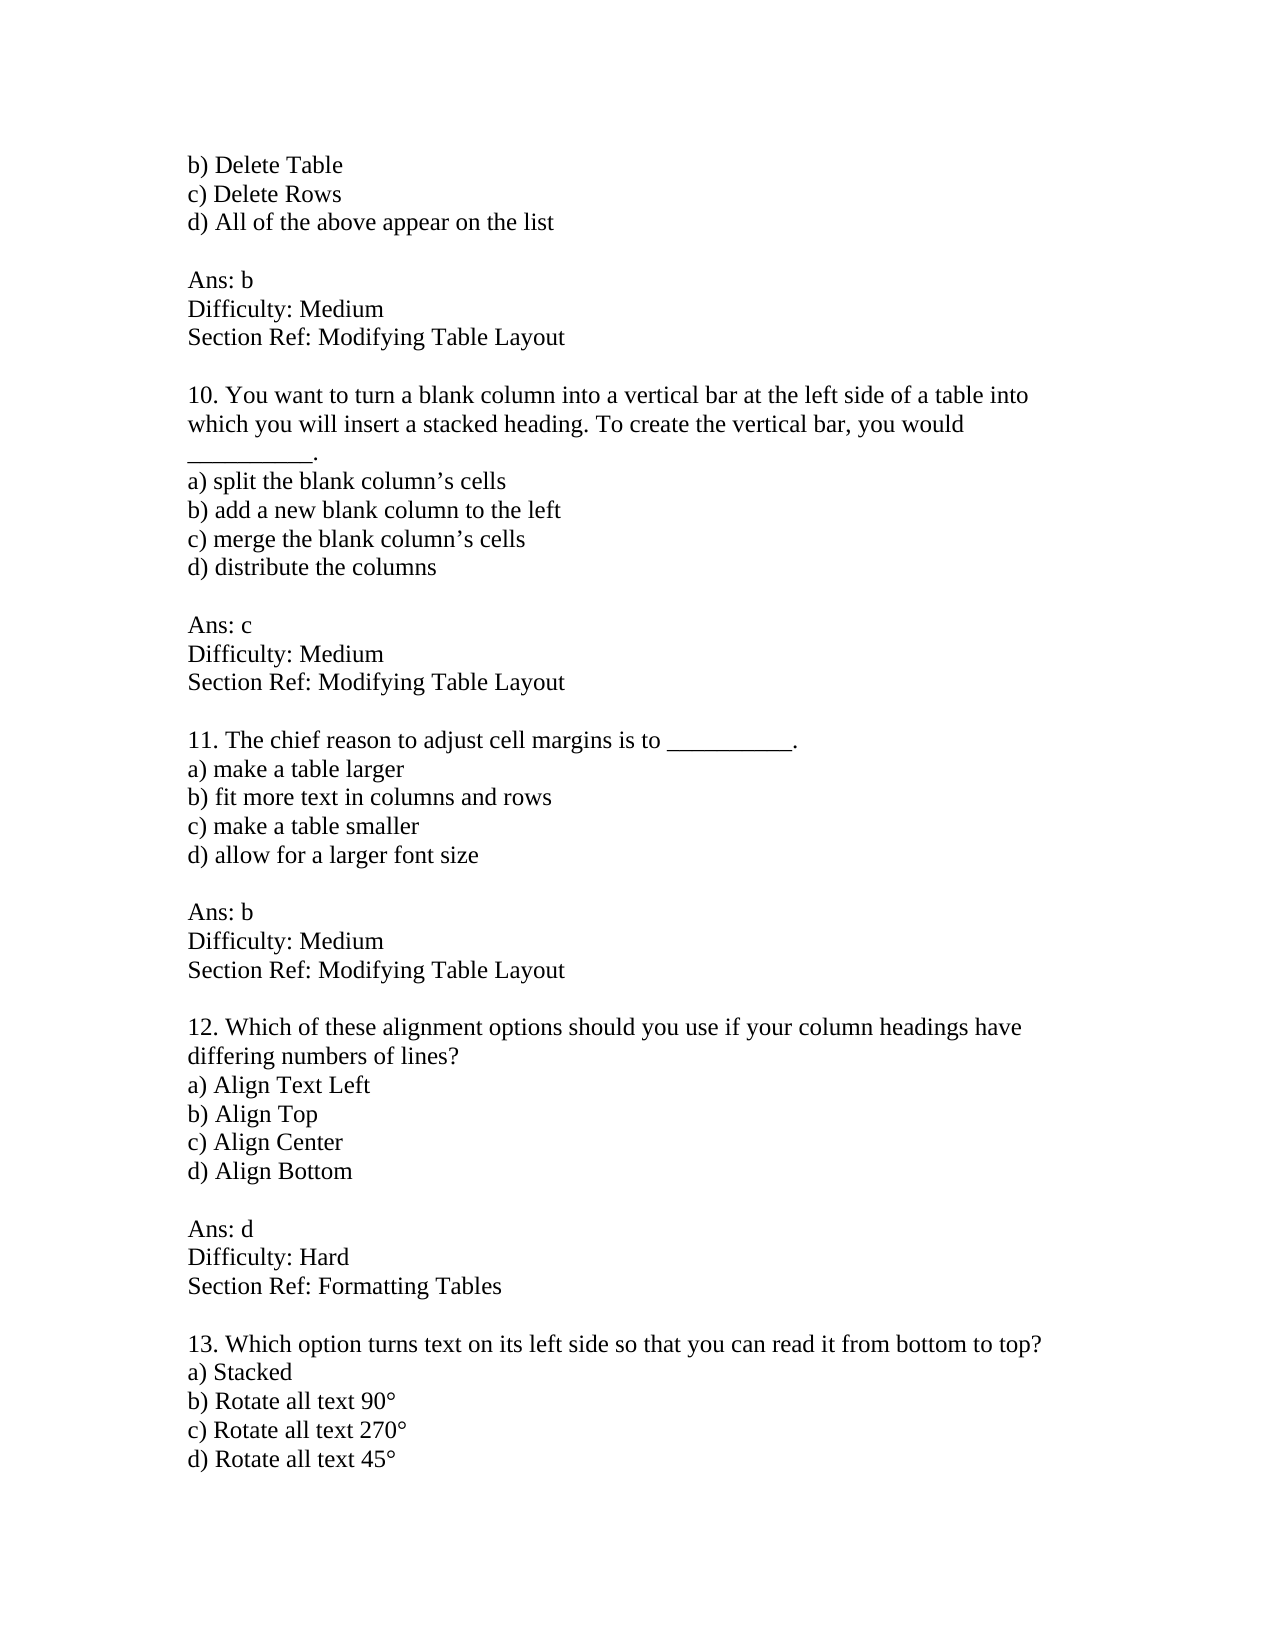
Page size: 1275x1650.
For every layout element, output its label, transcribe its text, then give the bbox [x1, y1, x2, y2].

text c) Rotate all text 270° [187, 1415, 1087, 1444]
text Ans: d [187, 1214, 1087, 1242]
text Section Ref: Modifying Table Layout [187, 955, 1087, 984]
text Section Ref: Modifying Table Layout [187, 667, 1087, 696]
text d) All of the above appear on the list [187, 207, 1087, 236]
text d) allow for a larger font size [187, 840, 1087, 869]
text 11. The chief reason to adjust cell margins is to __________. [187, 725, 1087, 754]
text b) Delete Table [187, 150, 1087, 179]
text d) Rotate all text 45° [187, 1444, 1087, 1472]
text a) make a table larger [187, 754, 1087, 782]
text b) Rotate all text 90° [187, 1386, 1087, 1415]
text 13. Which option turns text on its left side so that you can read it from bottom to top? [187, 1329, 1087, 1357]
text a) Stacked [187, 1357, 1087, 1386]
text d) distribute the columns [187, 552, 1087, 581]
text b) fit more text in columns and rows [187, 782, 1087, 811]
text Difficulty: Hard [187, 1242, 1087, 1271]
text 10. You want to turn a blank column into a vertical bar at the left side of a table into which you will insert a stacked heading. To create the vertical bar, you would __________. [187, 380, 1087, 466]
text a) split the blank column’s cells [187, 466, 1087, 495]
text Difficulty: Medium [187, 294, 1087, 322]
text 12. Which of these alignment options should you use if your column headings have differing numbers of lines? [187, 1012, 1087, 1070]
text b) Align Top [187, 1099, 1087, 1127]
text c) Align Center [187, 1127, 1087, 1156]
text c) merge the blank column’s cells [187, 524, 1087, 552]
text Difficulty: Medium [187, 926, 1087, 955]
text c) Delete Rows [187, 179, 1087, 207]
text Section Ref: Formatting Tables [187, 1271, 1087, 1300]
text Ans: b [187, 897, 1087, 926]
text d) Align Bottom [187, 1156, 1087, 1185]
text b) add a new blank column to the left [187, 495, 1087, 524]
text a) Align Text Left [187, 1070, 1087, 1099]
text Ans: b [187, 265, 1087, 294]
text Ans: c [187, 610, 1087, 639]
text Difficulty: Medium [187, 639, 1087, 667]
text c) make a table smaller [187, 811, 1087, 840]
text Section Ref: Modifying Table Layout [187, 322, 1087, 351]
